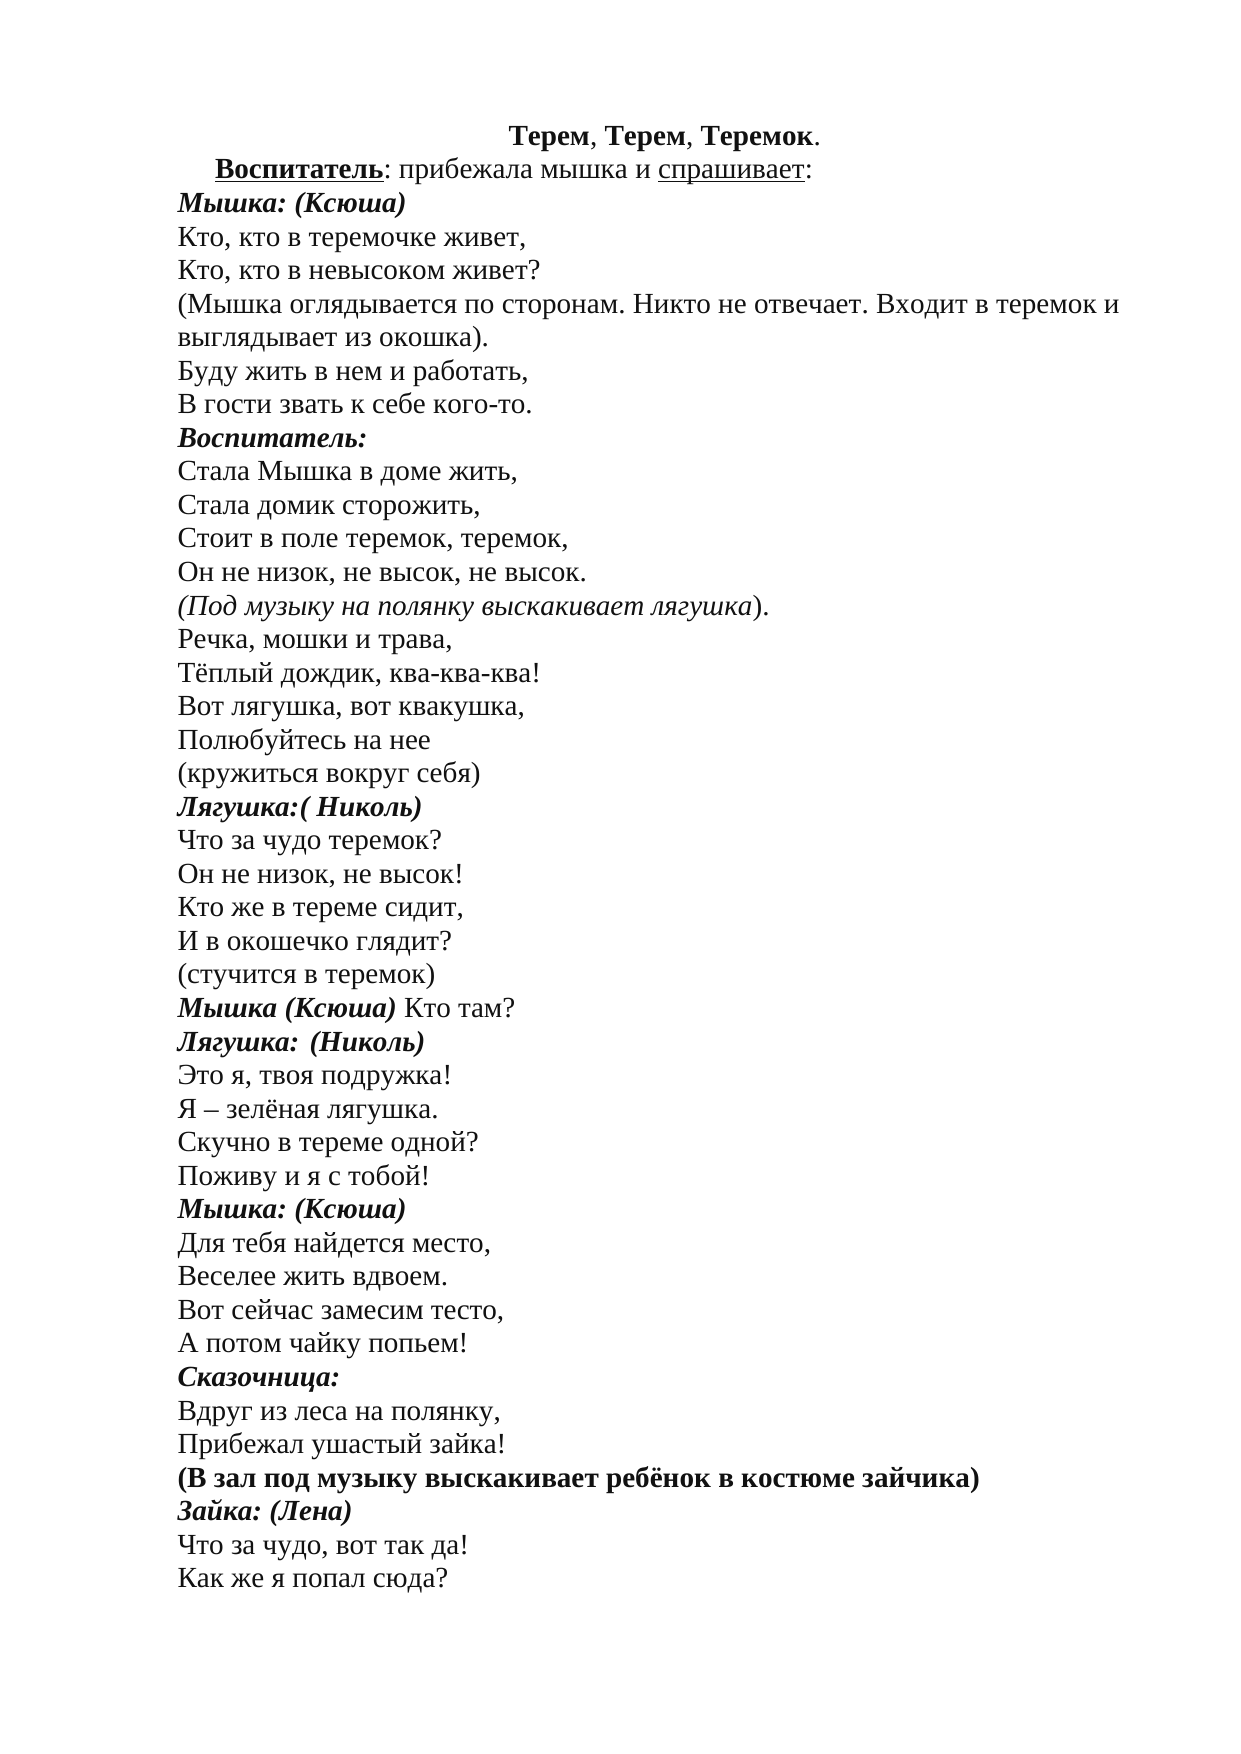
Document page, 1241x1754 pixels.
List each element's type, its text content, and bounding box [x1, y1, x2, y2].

text Кто, кто в теремочке живет, Кто, кто в невысоком живет? (Мышка оглядывается по сторонам. Никто не отвечает. Входит в теремок и выглядывает из окошка). Буду жить в нем и работать, В гости звать к себе кого-то. Воспитатель: Стала Мышка в доме жить, Стала домик сторожить, Стоит в поле теремок, теремок, Он не низок, не высок, не высок. (Под музыку на полянку выскакивает лягушка). Речка, мошки и трава, Тёплый дождик, ква-ква-ква! Вот лягушка, вот квакушка, Полюбуйтесь на нее (кружиться вокруг себя) [177, 219, 1152, 789]
text Мышка: (Ксюша) [177, 185, 1152, 219]
text Терем, Терем, Теремок. [177, 118, 1152, 152]
text Лягушка:( Николь) Что за чудо теремок? Он не низок, не высок! Кто же в тереме сидит, И в окошечко глядит? (стучится в теремок) Мышка (Ксюша) Кто там? Лягушка: (Николь) Это я, твоя подружка! Я – зелёная лягушка. Скучно в тереме одной? Поживу и я с тобой! Мышка: (Ксюша) Для тебя найдется место, Веселее жить вдвоем. Вот сейчас замесим тесто, А потом чайку попьем! Сказочница: Вдруг из леса на полянку, Прибежал ушастый зайка! (В зал под музыку выскакивает ребёнок в костюме зайчика) Зайка: (Лена) Что за чудо, вот так да! Как же я попал сюда? [177, 789, 1152, 1594]
text Воспитатель: прибежала мышка и спрашивает: [177, 152, 1152, 185]
